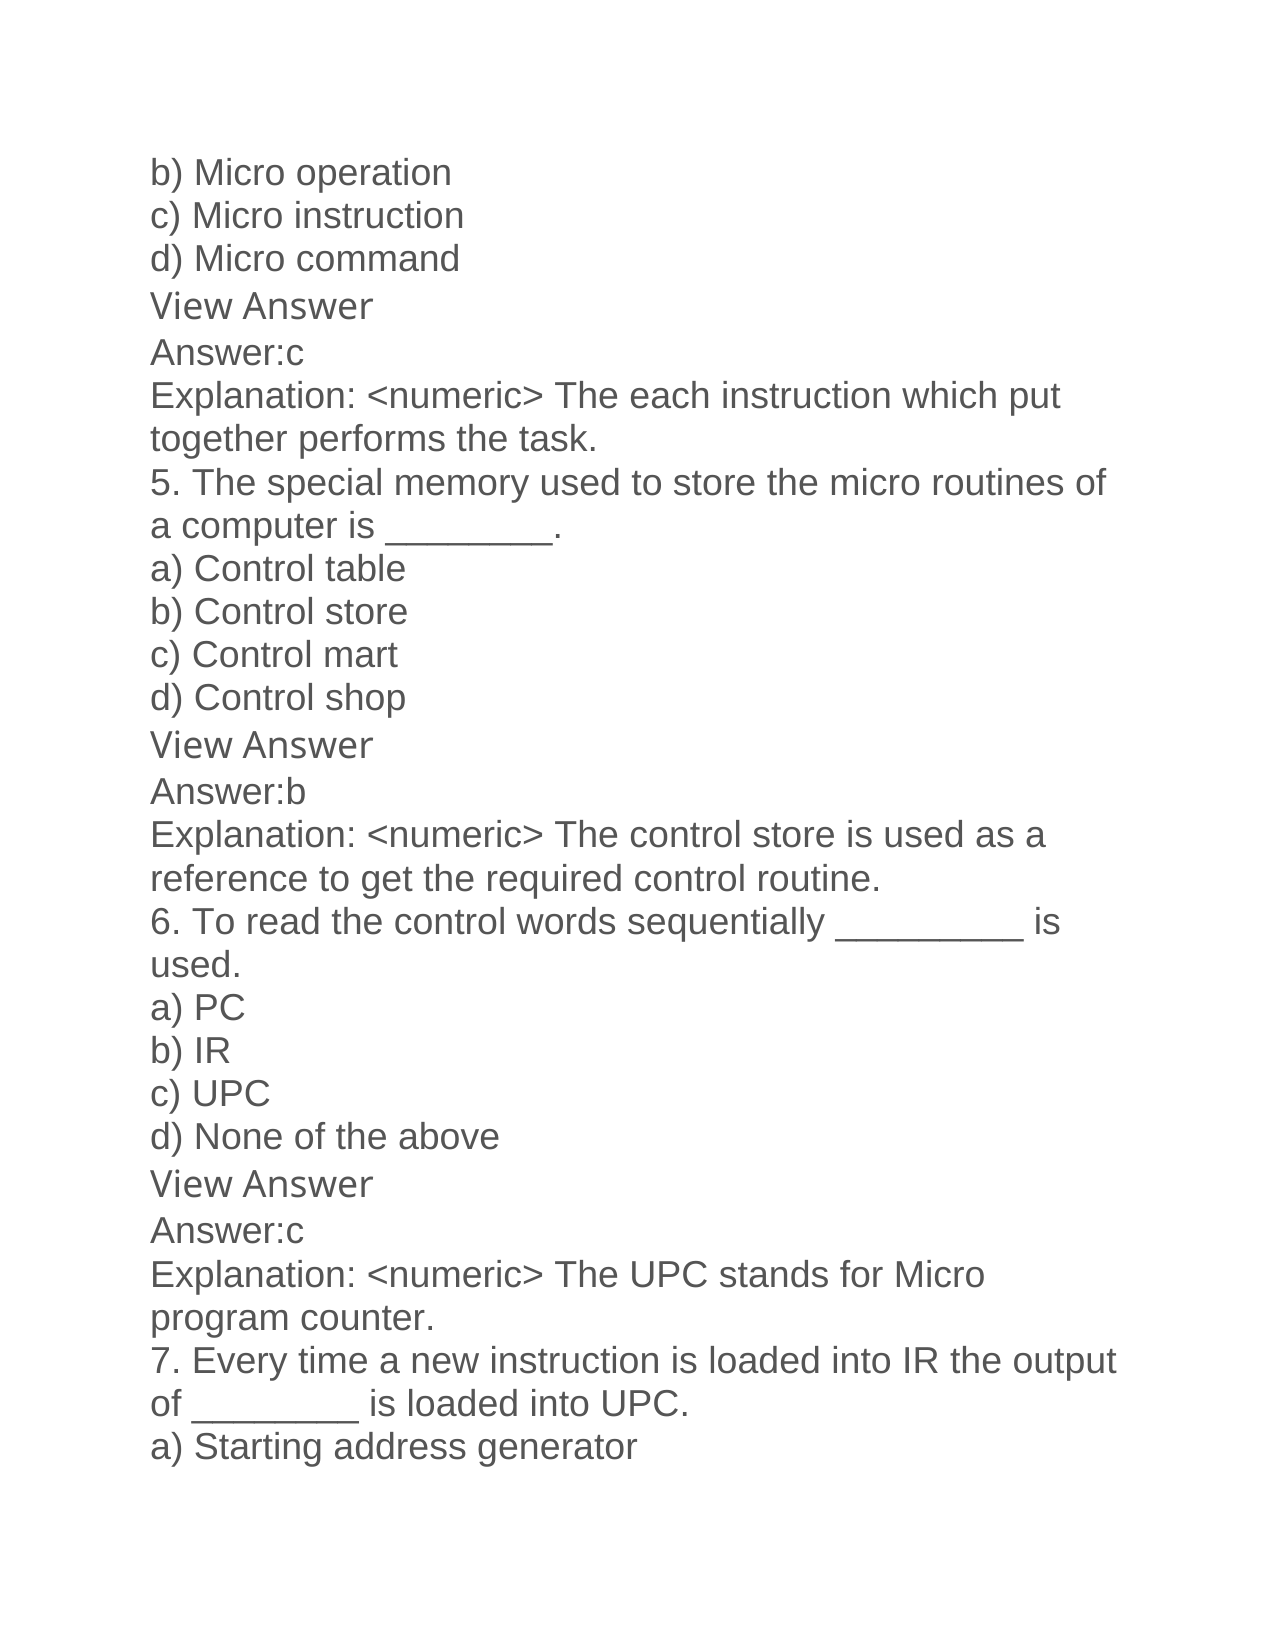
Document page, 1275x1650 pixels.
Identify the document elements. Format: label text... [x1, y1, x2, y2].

text 5. The special memory used to store the micro routines of a computer is ________. a) Control table b) Control store c) Control mart d) Control shop View Answer [150, 460, 1125, 769]
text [150, 1338, 1125, 1467]
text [150, 150, 1125, 330]
text Answer:c Explanation: <numeric> The each instruction which put together performs the task. [150, 330, 1125, 460]
text 6. To read the control words sequentially _________ is used. a) PC b) IR c) UPC d) None of the above View Answer [150, 899, 1125, 1209]
text Answer:c Explanation: <numeric> The UPC stands for Micro program counter. [150, 1209, 1125, 1338]
text Answer:b Explanation: <numeric> The control store is used as a reference to get the required control routine. [150, 769, 1125, 899]
